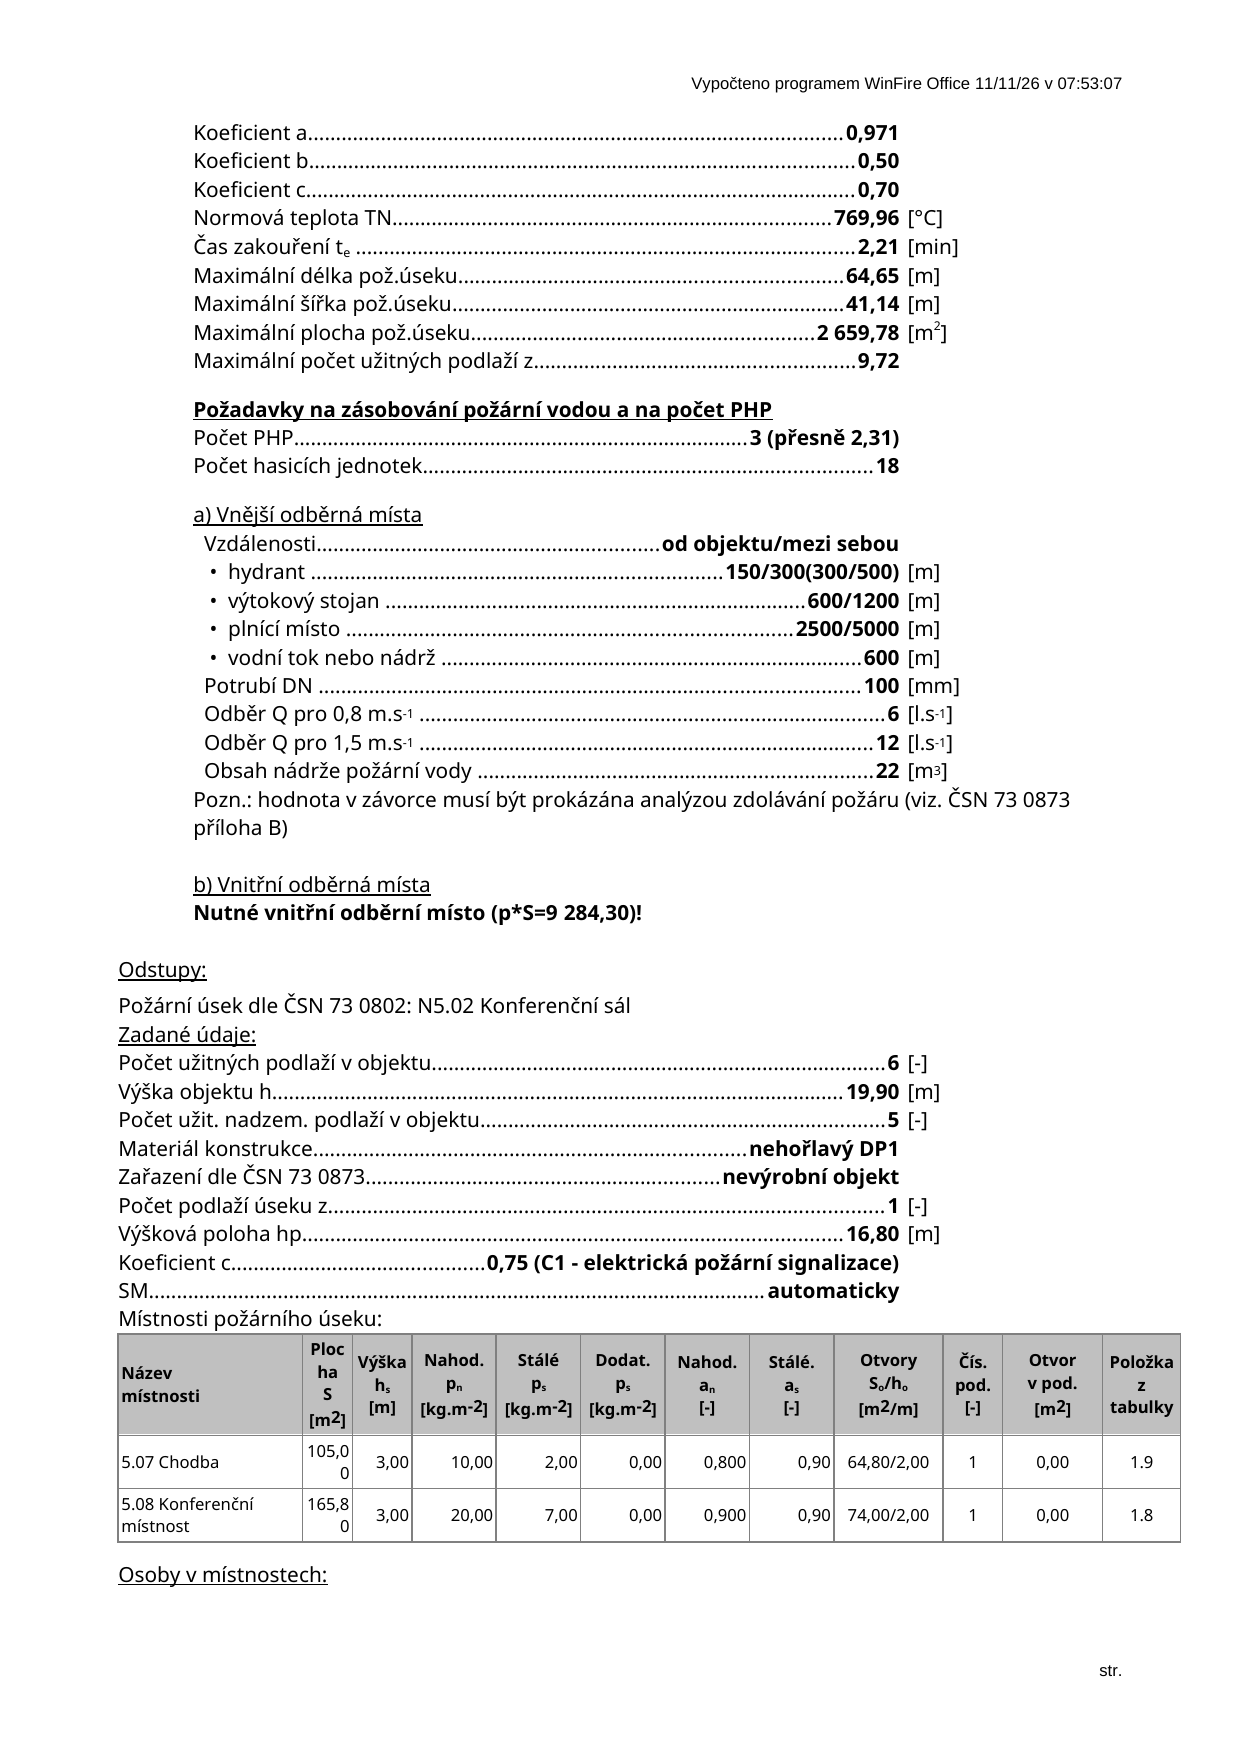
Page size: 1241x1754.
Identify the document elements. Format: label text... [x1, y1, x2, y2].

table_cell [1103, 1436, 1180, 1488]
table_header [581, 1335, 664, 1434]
text Pozn.: hodnota v závorce musí být prokázána analýzou zdolávání požáru (viz. ČSN 73 0873 příloha B) [193, 785, 1122, 842]
text Maximální počet užitných podlaží z 9,72 [193, 346, 1122, 374]
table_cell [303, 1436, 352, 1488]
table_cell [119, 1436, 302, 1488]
text Čas zakouření te 2,21 [min] [193, 232, 1122, 261]
text SM automaticky [118, 1276, 1122, 1304]
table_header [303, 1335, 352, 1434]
text Maximální šířka pož.úseku 41,14 [m] [193, 289, 1122, 318]
text Koeficient c 0,75 (C1 - elektrická požární signalizace) [118, 1248, 1122, 1276]
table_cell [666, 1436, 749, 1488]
text Výška objektu h 19,90 [m] [118, 1077, 1122, 1105]
text Zadané údaje: [118, 1020, 1122, 1048]
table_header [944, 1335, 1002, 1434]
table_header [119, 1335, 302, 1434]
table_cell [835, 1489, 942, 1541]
text Počet užit. nadzem. podlaží v objektu 5 [-] [118, 1105, 1122, 1134]
text Odstupy: [118, 955, 1122, 984]
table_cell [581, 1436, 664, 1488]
text b) Vnitřní odběrná místa [193, 870, 1122, 898]
text Obsah nádrže požární vody 22 [m3] [193, 756, 1122, 785]
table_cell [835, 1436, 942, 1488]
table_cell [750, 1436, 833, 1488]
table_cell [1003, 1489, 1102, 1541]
text Počet užitných podlaží v objektu 6 [-] [118, 1048, 1122, 1077]
text Maximální plocha pož.úseku 2 659,78 [m2] [193, 318, 1122, 346]
text Odběr Q pro 1,5 m.s-1 12 [l.s-1] [193, 728, 1122, 756]
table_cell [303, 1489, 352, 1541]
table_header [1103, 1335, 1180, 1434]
text Maximální délka pož.úseku 64,65 [m] [193, 261, 1122, 289]
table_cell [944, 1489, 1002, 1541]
text Odběr Q pro 0,8 m.s-1 6 [l.s-1] [193, 699, 1122, 728]
text • vodní tok nebo nádrž 600 [m] [193, 643, 1122, 671]
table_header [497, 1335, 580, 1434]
text • výtokový stojan 600/1200 [m] [193, 586, 1122, 614]
text Koeficient a 0,971 [193, 118, 1122, 147]
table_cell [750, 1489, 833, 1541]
text Počet PHP 3 (přesně 2,31) [193, 423, 1122, 452]
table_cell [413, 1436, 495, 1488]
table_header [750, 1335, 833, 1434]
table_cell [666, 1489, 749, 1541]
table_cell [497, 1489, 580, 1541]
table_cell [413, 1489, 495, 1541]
text • hydrant 150/300(300/500) [m] [193, 557, 1122, 586]
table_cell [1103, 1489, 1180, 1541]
text a) Vnější odběrná místa [193, 500, 1122, 529]
text Požadavky na zásobování požární vodou a na počet PHP [193, 395, 1122, 423]
text Nutné vnitřní odběrní místo (p*S=9 284,30)! [193, 898, 1122, 927]
text Zařazení dle ČSN 73 0873 nevýrobní objekt [118, 1162, 1122, 1191]
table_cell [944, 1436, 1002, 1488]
text Koeficient c 0,70 [193, 175, 1122, 203]
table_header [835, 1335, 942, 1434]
text Materiál konstrukce nehořlavý DP1 [118, 1134, 1122, 1162]
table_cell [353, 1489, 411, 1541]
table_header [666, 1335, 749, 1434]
text Požární úsek dle ČSN 73 0802: N5.02 Konferenční sál [118, 992, 1122, 1020]
text Potrubí DN 100 [mm] [193, 671, 1122, 699]
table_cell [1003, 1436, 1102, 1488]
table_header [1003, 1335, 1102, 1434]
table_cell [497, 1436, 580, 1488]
text Normová teplota TN 769,96 [°C] [193, 203, 1122, 232]
text Počet hasicích jednotek 18 [193, 452, 1122, 480]
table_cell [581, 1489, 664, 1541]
text Počet podlaží úseku z 1 [-] [118, 1191, 1122, 1219]
text Osoby v místnostech: [118, 1560, 1122, 1588]
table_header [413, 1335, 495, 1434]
text Koeficient b 0,50 [193, 147, 1122, 175]
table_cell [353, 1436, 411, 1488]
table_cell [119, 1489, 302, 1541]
text Vzdálenosti od objektu/mezi sebou [193, 529, 1122, 557]
text Místnosti požárního úseku: [118, 1304, 1122, 1333]
text Výšková poloha hp 16,80 [m] [118, 1219, 1122, 1248]
text • plnící místo 2500/5000 [m] [193, 614, 1122, 643]
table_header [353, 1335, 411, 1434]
